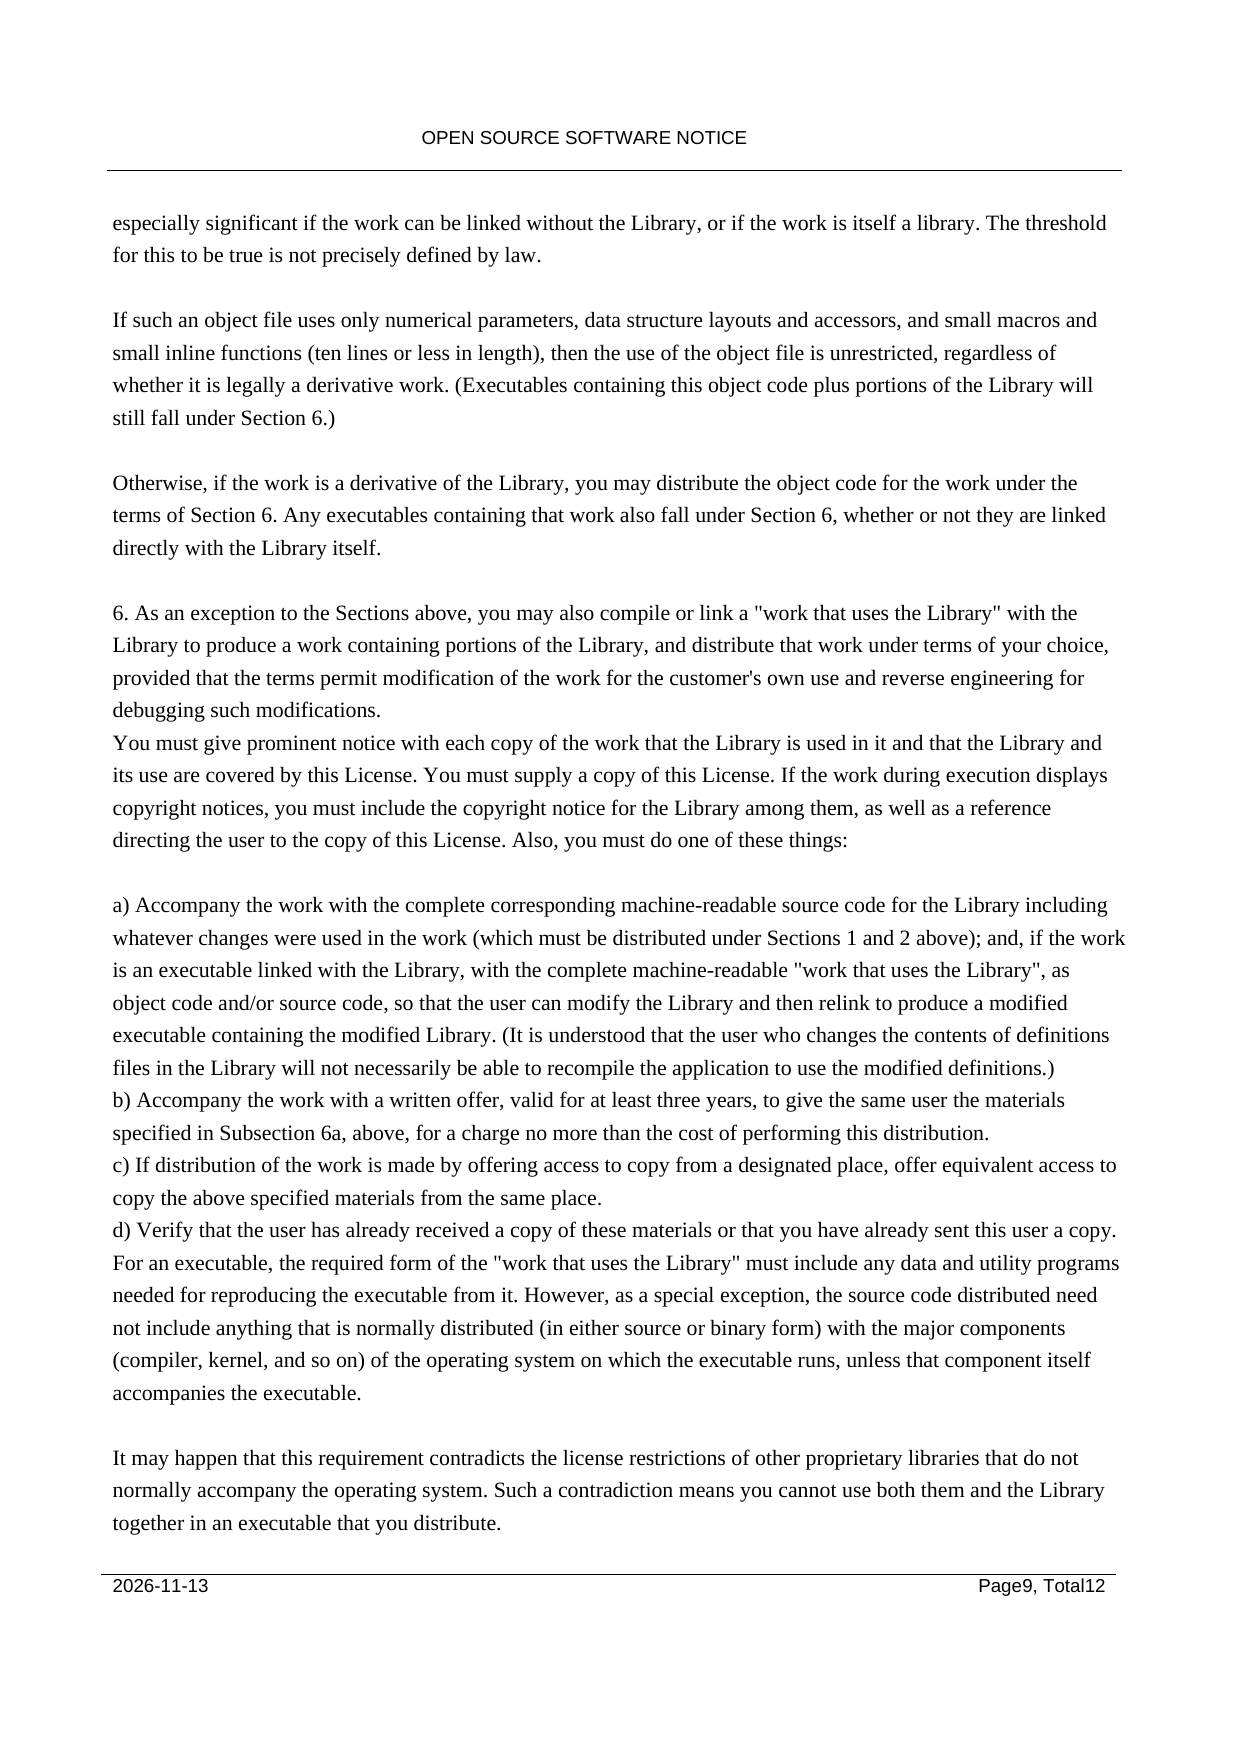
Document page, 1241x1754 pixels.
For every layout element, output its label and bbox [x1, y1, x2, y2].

text [112, 206, 1128, 1539]
